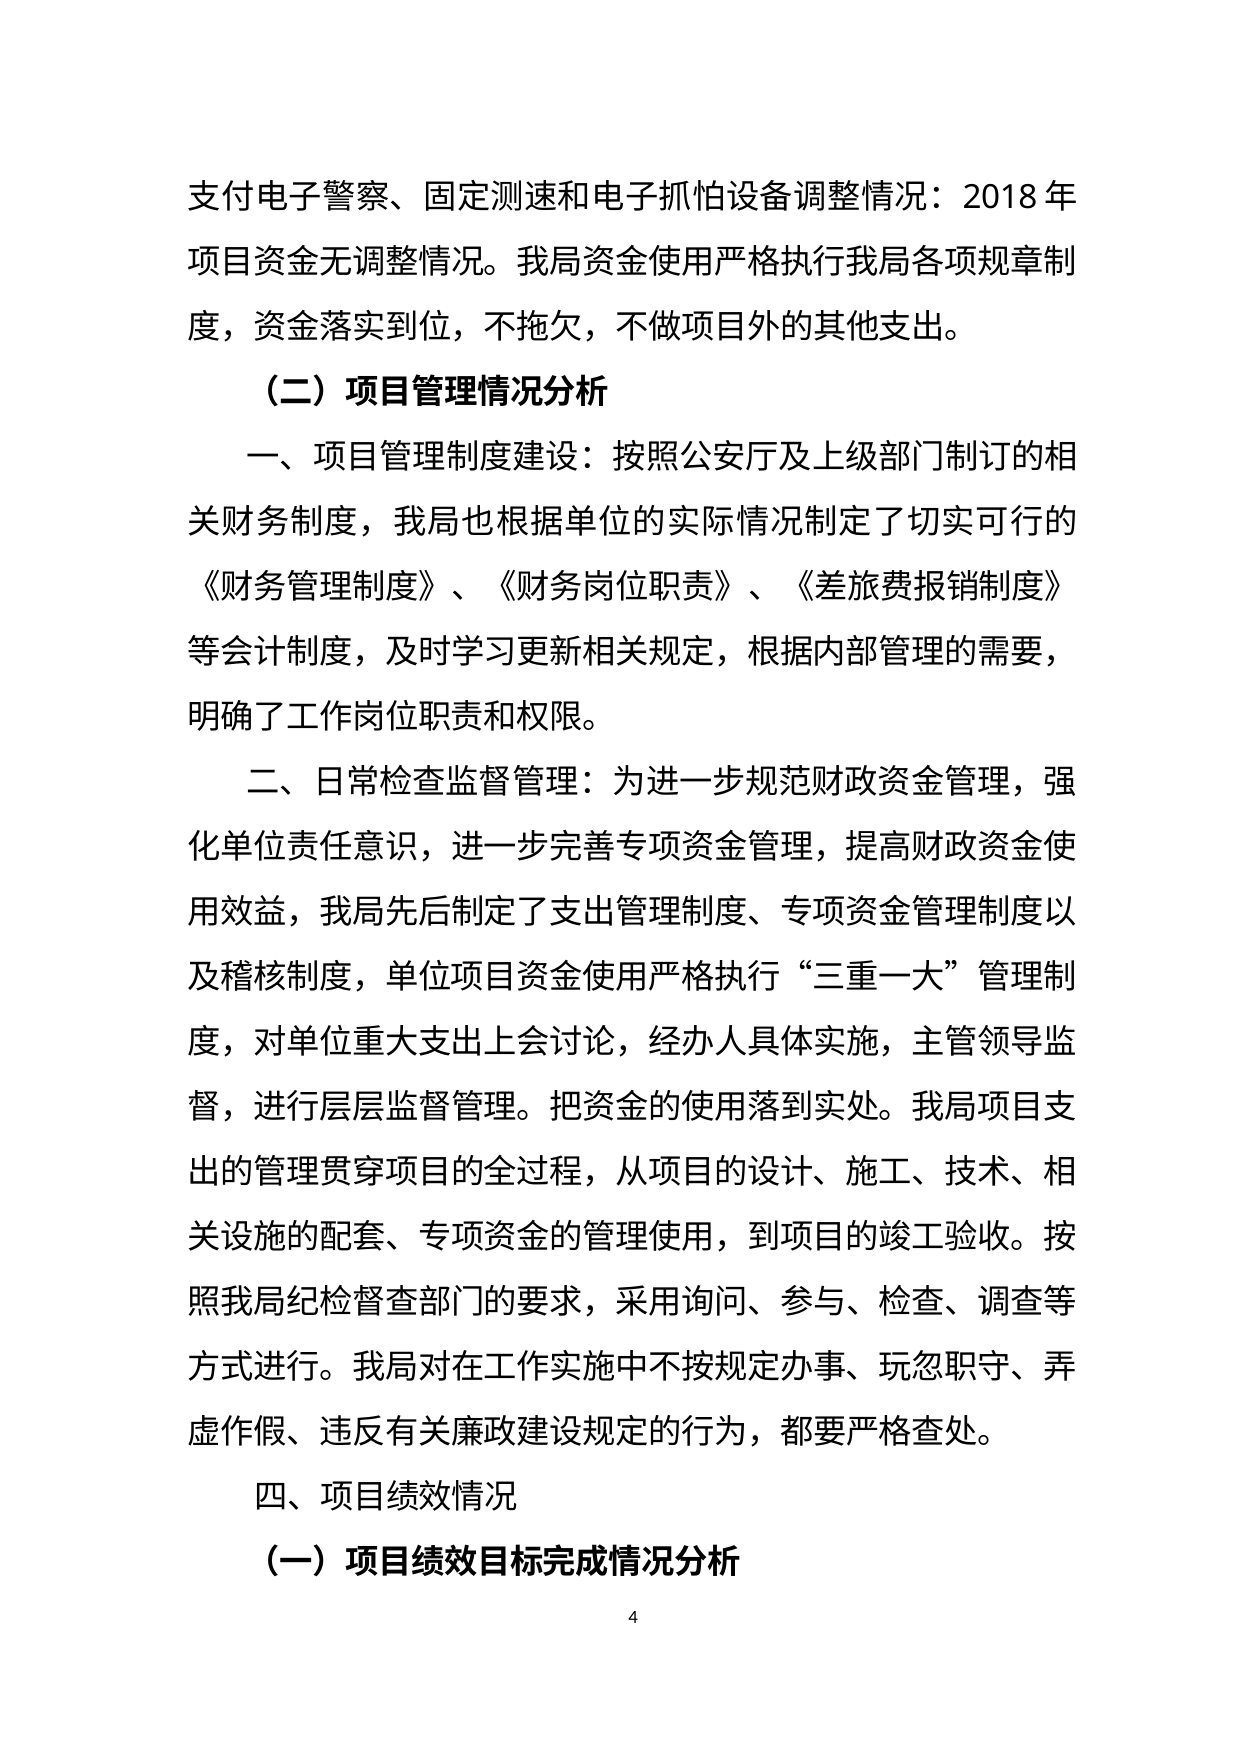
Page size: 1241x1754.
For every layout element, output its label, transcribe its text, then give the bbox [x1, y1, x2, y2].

text 一、项目管理制度建设：按照公安厅及上级部门制订的相关财务制度，我局也根据单位的实际情况制定了切实可行的《财务管理制度》、《财务岗位职责》、《差旅费报销制度》等会计制度，及时学习更新相关规定，根据内部管理的需要，明确了工作岗位职责和权限。 [187, 422, 1078, 747]
text 二、日常检查监督管理：为进一步规范财政资金管理，强化单位责任意识，进一步完善专项资金管理，提高财政资金使用效益，我局先后制定了支出管理制度、专项资金管理制度以及稽核制度，单位项目资金使用严格执行“三重一大”管理制度，对单位重大支出上会讨论，经办人具体实施，主管领导监督，进行层层监督管理。把资金的使用落到实处。我局项目支出的管理贯穿项目的全过程，从项目的设计、施工、技术、相关设施的配套、专项资金的管理使用，到项目的竣工验收。按照我局纪检督查部门的要求，采用询问、参与、检查、调查等方式进行。我局对在工作实施中不按规定办事、玩忽职守、弄虚作假、违反有关廉政建设规定的行为，都要严格查处。 [187, 747, 1078, 1462]
text （一）项目绩效目标完成情况分析 [187, 1527, 1078, 1592]
text 四、项目绩效情况 [187, 1462, 1078, 1527]
text （二）项目管理情况分析 [187, 357, 1078, 422]
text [187, 162, 1078, 357]
